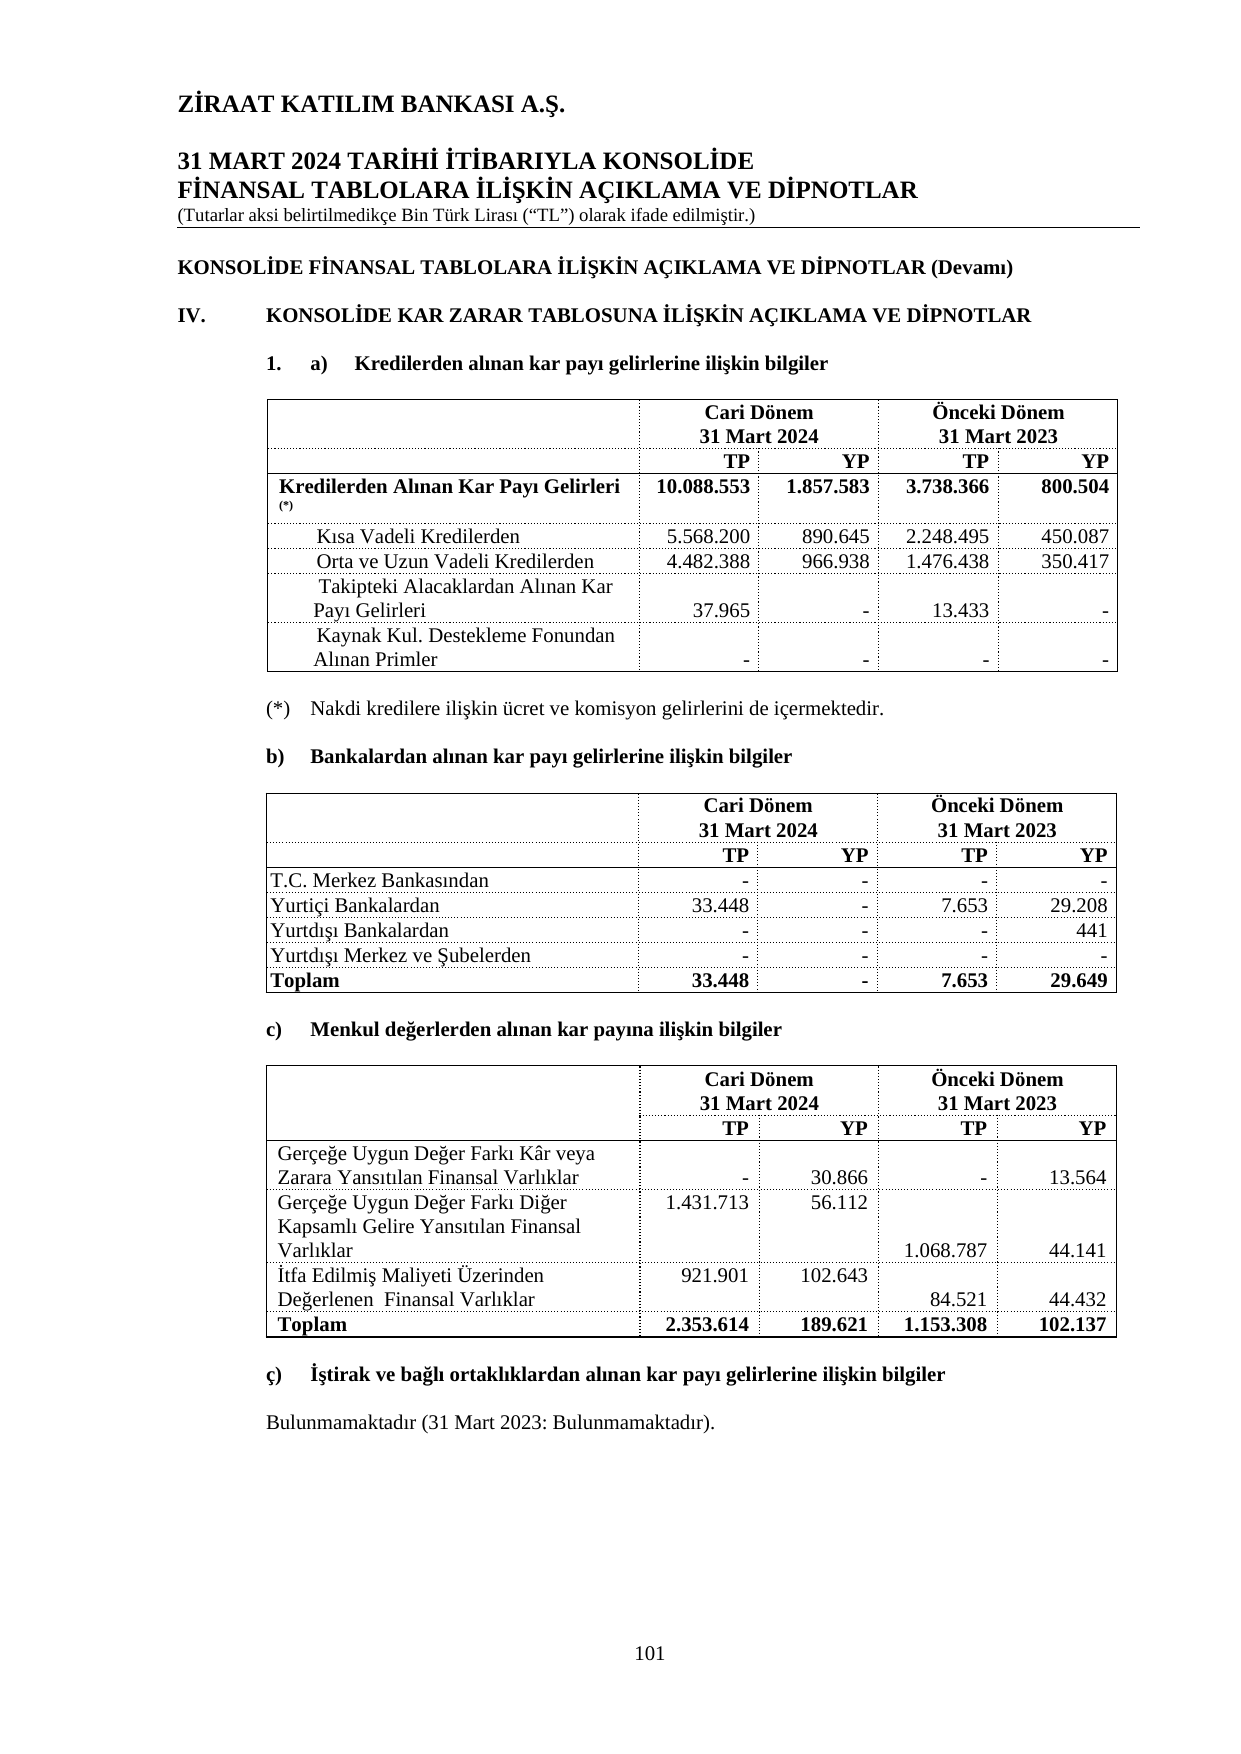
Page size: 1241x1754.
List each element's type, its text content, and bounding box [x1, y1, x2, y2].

text 1. a) Kredilerden alınan kar payı gelirlerine ilişkin bilgiler [266, 351, 1122, 375]
text Bulunmamaktadır (31 Mart 2023: Bulunmamaktadır). [266, 1409, 1122, 1434]
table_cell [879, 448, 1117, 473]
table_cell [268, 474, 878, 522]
text ç) İştirak ve bağlı ortaklıklardan alınan kar payı gelirlerine ilişkin bilgiler [266, 1361, 1122, 1386]
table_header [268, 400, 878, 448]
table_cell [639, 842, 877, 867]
text c) Menkul değerlerden alınan kar payına ilişkin bilgiler [266, 1017, 1122, 1041]
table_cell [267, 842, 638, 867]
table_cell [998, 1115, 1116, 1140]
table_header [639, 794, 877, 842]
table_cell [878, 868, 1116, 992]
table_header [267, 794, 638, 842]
text b) Bankalardan alınan kar payı gelirlerine ilişkin bilgiler [266, 744, 1122, 768]
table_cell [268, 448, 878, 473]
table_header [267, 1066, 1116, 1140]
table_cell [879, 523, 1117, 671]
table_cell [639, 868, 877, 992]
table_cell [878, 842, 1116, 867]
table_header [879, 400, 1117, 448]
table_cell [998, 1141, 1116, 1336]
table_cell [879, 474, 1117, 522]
text (*) Nakdi kredilere ilişkin ücret ve komisyon gelirlerini de içermektedir. [266, 696, 1122, 720]
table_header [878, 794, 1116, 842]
list KONSOLİDE FİNANSAL TABLOLARA İLİŞKİN AÇIKLAMA VE DİPNOTLAR (Devamı) [177, 255, 1120, 279]
text IV. KONSOLİDE KAR ZARAR TABLOSUNA İLİŞKİN AÇIKLAMA VE DİPNOTLAR [177, 303, 1122, 327]
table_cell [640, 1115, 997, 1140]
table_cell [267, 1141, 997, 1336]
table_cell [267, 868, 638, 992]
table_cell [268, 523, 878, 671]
